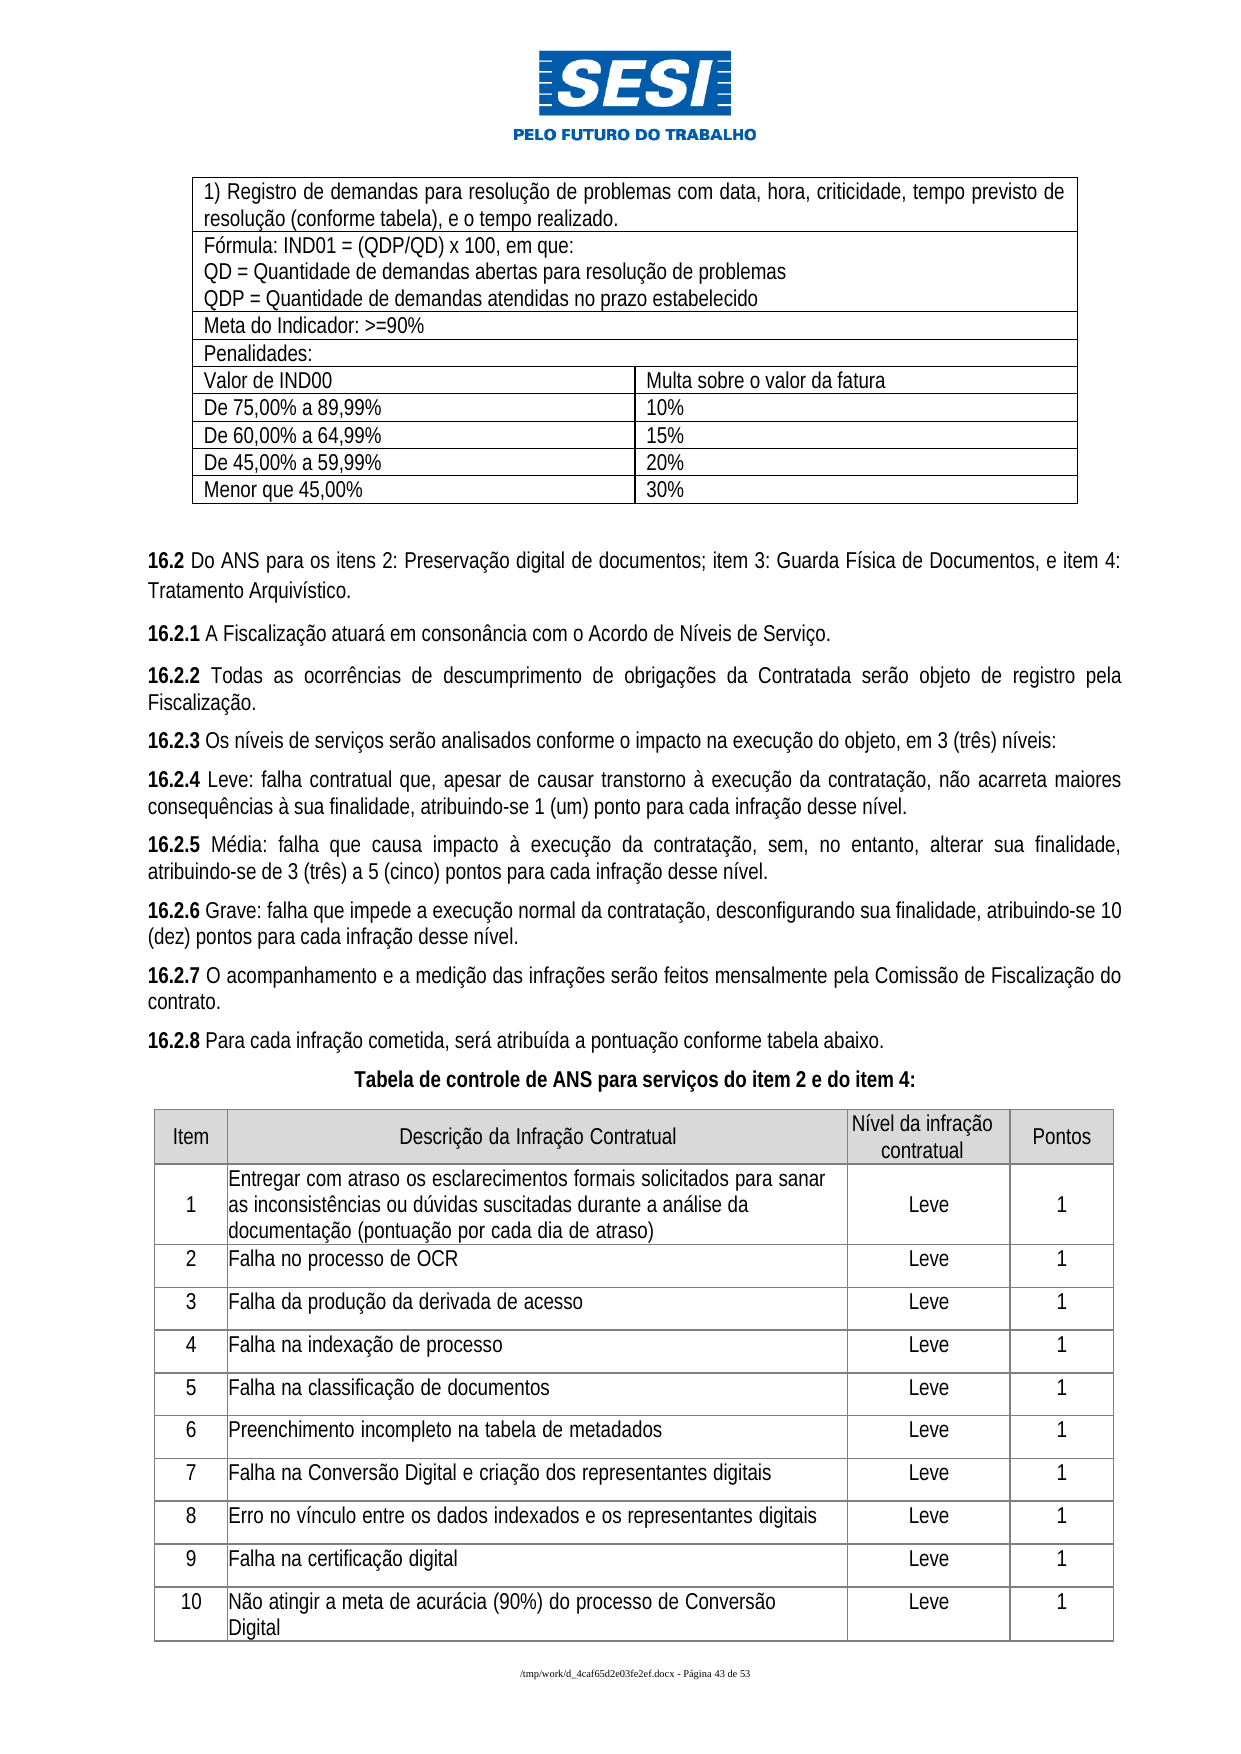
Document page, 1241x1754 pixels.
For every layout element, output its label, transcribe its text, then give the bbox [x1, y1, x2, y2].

table_cell Falha na Conversão Digital e criação dos representantes digitais [228, 1459, 847, 1500]
text 16.2.1 A Fiscalização atuará em consonância com o Acordo de Níveis de Serviço. [148, 619, 1122, 646]
table_cell Menor que 45,00% [193, 476, 634, 503]
table_cell 9 [155, 1545, 227, 1586]
table_cell 20% [636, 449, 1077, 475]
table_cell 2 [155, 1245, 227, 1286]
table_cell Preenchimento incompleto na tabela de metadados [228, 1416, 847, 1458]
table_cell 1 [1011, 1331, 1113, 1372]
table_cell Penalidades: [193, 340, 1077, 366]
table_cell 5 [155, 1374, 227, 1415]
table_cell 1 [1011, 1245, 1113, 1286]
table_header Nível da infração contratual [848, 1110, 1009, 1163]
table_cell 4 [155, 1331, 227, 1372]
table_header Item [155, 1110, 227, 1163]
table_cell Leve [848, 1331, 1009, 1372]
table_cell Leve [848, 1288, 1009, 1329]
picture [492, 35, 778, 148]
table_cell Leve [848, 1165, 1009, 1243]
table_cell 1 [1011, 1459, 1113, 1500]
table_cell Leve [848, 1459, 1009, 1500]
table_cell Leve [848, 1588, 1009, 1640]
table_cell Não atingir a meta de acurácia (90%) do processo de Conversão Digital [228, 1588, 847, 1640]
table_cell Leve [848, 1416, 1009, 1458]
table_cell Fórmula: IND01 = (QDP/QD) x 100, em que: QD = Quantidade de demandas abertas para resolução de problemas QDP = Quantidade de demandas atendidas no prazo estabelecido [193, 232, 1077, 311]
table_cell 1 [1011, 1165, 1113, 1243]
table_cell 1 [1011, 1416, 1113, 1458]
table_cell De 75,00% a 89,99% [193, 394, 634, 421]
text 16.2.3 Os níveis de serviços serão analisados conforme o impacto na execução do objeto, em 3 (três) níveis: [148, 727, 1122, 754]
table_cell 1 [1011, 1502, 1113, 1543]
table_cell Meta do Indicador: >=90% [193, 312, 1077, 338]
table_cell De 60,00% a 64,99% [193, 422, 634, 448]
table_cell Entregar com atraso os esclarecimentos formais solicitados para sanar as inconsistências ou dúvidas suscitadas durante a análise da documentação (pontuação por cada dia de atraso) [228, 1165, 847, 1243]
table_cell Valor de IND00 [193, 367, 634, 393]
table_cell Multa sobre o valor da fatura [636, 367, 1077, 393]
table_cell 15% [636, 422, 1077, 448]
table_cell 1 [155, 1165, 227, 1243]
table_cell 8 [155, 1502, 227, 1543]
table_cell Falha na indexação de processo [228, 1331, 847, 1372]
table_cell De 45,00% a 59,99% [193, 449, 634, 475]
table_cell 6 [155, 1416, 227, 1458]
text 16.2.8 Para cada infração cometida, será atribuída a pontuação conforme tabela abaixo. [148, 1027, 1122, 1053]
table_cell Falha da produção da derivada de acesso [228, 1288, 847, 1329]
table_cell Leve [848, 1374, 1009, 1415]
table_cell 30% [636, 476, 1077, 503]
table_cell 1 [1011, 1288, 1113, 1329]
table_cell 1 [1011, 1588, 1113, 1640]
table_cell 1 [1011, 1545, 1113, 1586]
table_cell Erro no vínculo entre os dados indexados e os representantes digitais [228, 1502, 847, 1543]
table_cell 10 [155, 1588, 227, 1640]
table_header Descrição da Infração Contratual [228, 1110, 847, 1163]
text 16.2.5 Média: falha que causa impacto à execução da contratação, sem, no entanto, alterar sua finalidade, atribuindo-se de 3 (três) a 5 (cinco) pontos para cada infração desse nível. [148, 831, 1122, 884]
table_cell 1 [1011, 1374, 1113, 1415]
table_cell Leve [848, 1545, 1009, 1586]
text 16.2.7 O acompanhamento e a medição das infrações serão feitos mensalmente pela Comissão de Fiscalização do contrato. [148, 962, 1122, 1014]
table_header Pontos [1011, 1110, 1113, 1163]
text 16.2 Do ANS para os itens 2: Preservação digital de documentos; item 3: Guarda Física de Documentos, e item 4: Tratamento Arquivístico. [148, 547, 1122, 603]
table_cell 3 [155, 1288, 227, 1329]
table_cell Falha no processo de OCR [228, 1245, 847, 1286]
text 16.2.6 Grave: falha que impede a execução normal da contratação, desconfigurando sua finalidade, atribuindo-se 10 (dez) pontos para cada infração desse nível. [148, 897, 1122, 949]
table_cell Leve [848, 1245, 1009, 1286]
table_cell Leve [848, 1502, 1009, 1543]
table_cell 7 [155, 1459, 227, 1500]
table_cell Falha na classificação de documentos [228, 1374, 847, 1415]
table_cell 10% [636, 394, 1077, 421]
table_cell Falha na certificação digital [228, 1545, 847, 1586]
text Tabela de controle de ANS para serviços do item 2 e do item 4: [148, 1066, 1122, 1092]
text 16.2.4 Leve: falha contratual que, apesar de causar transtorno à execução da contratação, não acarreta maiores consequências à sua finalidade, atribuindo-se 1 (um) ponto para cada infração desse nível. [148, 766, 1122, 819]
text 16.2.2 Todas as ocorrências de descumprimento de obrigações da Contratada serão objeto de registro pela Fiscalização. [148, 662, 1122, 715]
